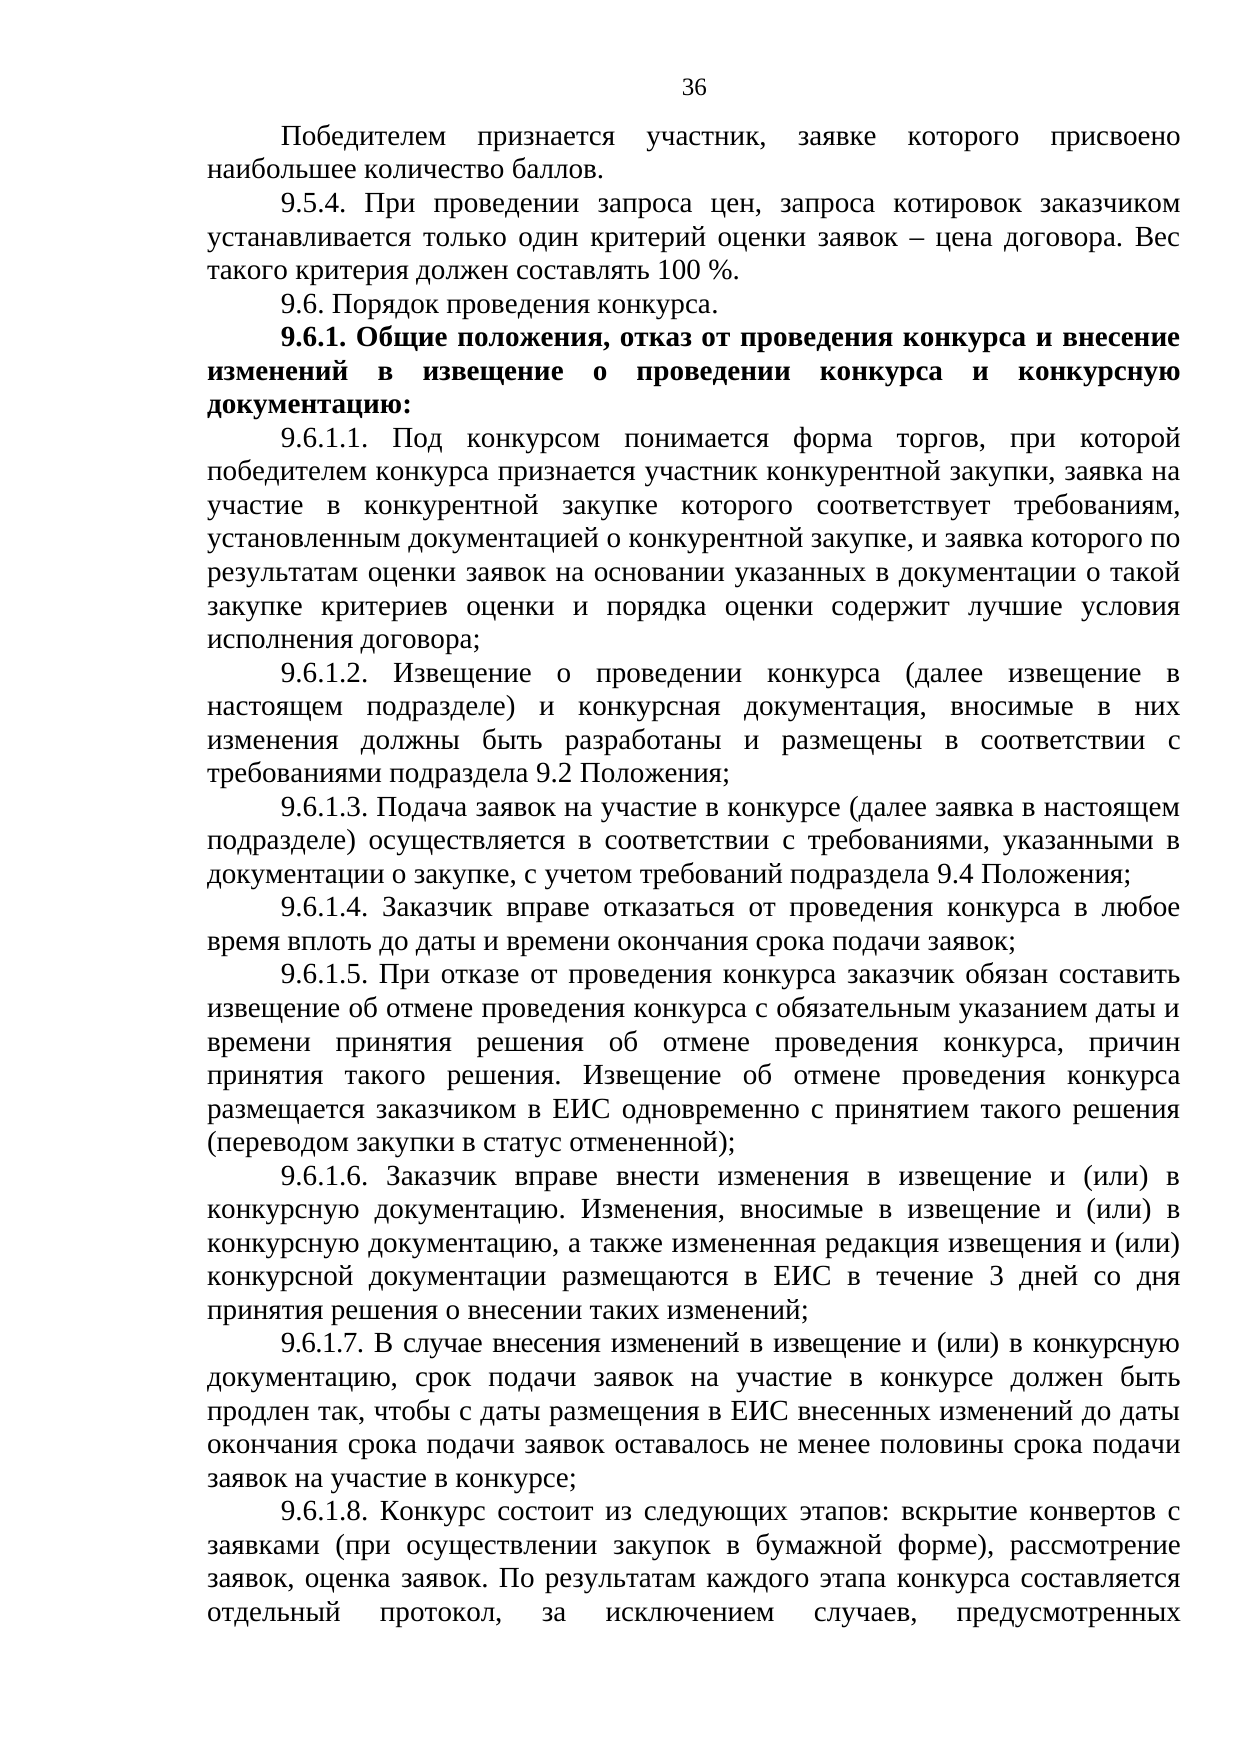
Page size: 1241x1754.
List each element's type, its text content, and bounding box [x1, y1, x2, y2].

text 9.6.1.1. Под конкурсом понимается форма торгов, при которой победителем конкурса признается участник конкурентной закупки, заявка на участие в конкурентной закупке которого соответствует требованиям, установленным документацией о конкурентной закупке, и заявка которого по результатам оценки заявок на основании указанных в документации о такой закупке критериев оценки и порядка оценки содержит лучшие условия исполнения договора; [207, 420, 1181, 655]
subtitle 9.6. Порядок проведения конкурса. [207, 286, 1181, 319]
text 9.6.1.5. При отказе от проведения конкурса заказчик обязан составить извещение об отмене проведения конкурса с обязательным указанием даты и времени принятия решения об отмене проведения конкурса, причин принятия такого решения. Извещение об отмене проведения конкурса размещается заказчиком в ЕИС одновременно с принятием такого решения (переводом закупки в статус отмененной); [207, 957, 1181, 1158]
text 9.5.4. При проведении запроса цен, запроса котировок заказчиком устанавливается только один критерий оценки заявок – цена договора. Вес такого критерия должен составлять 100 %. [207, 185, 1181, 286]
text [207, 1493, 1181, 1627]
text 9.6.1.2. Извещение о проведении конкурса (далее извещение в настоящем подразделе) и конкурсная документация, вносимые в них изменения должны быть разработаны и размещены в соответствии с требованиями подраздела 9.2 Положения; [207, 655, 1181, 789]
text 9.6.1.3. Подача заявок на участие в конкурсе (далее заявка в настоящем подразделе) осуществляется в соответствии с требованиями, указанными в документации о закупке, с учетом требований подраздела 9.4 Положения; [207, 789, 1181, 889]
text 9.6.1.6. Заказчик вправе внести изменения в извещение и (или) в конкурсную документацию. Изменения, вносимые в извещение и (или) в конкурсную документацию, а также измененная редакция извещения и (или) конкурсной документации размещаются в ЕИС в течение 3 дней со дня принятия решения о внесении таких изменений; [207, 1158, 1181, 1326]
text 9.6.1.4. Заказчик вправе отказаться от проведения конкурса в любое время вплоть до даты и времени окончания срока подачи заявок; [207, 889, 1181, 957]
text 9.6.1.7. В случае внесения изменений в извещение и (или) в конкурсную документацию, срок подачи заявок на участие в конкурсе должен быть продлен так, чтобы с даты размещения в ЕИС внесенных изменений до даты окончания срока подачи заявок оставалось не менее половины срока подачи заявок на участие в конкурсе; [207, 1326, 1181, 1493]
text Победителем признается участник, заявке которого присвоено наибольшее количество баллов. [207, 118, 1181, 185]
subtitle 9.6.1. Общие положения, отказ от проведения конкурса и внесение изменений в извещение о проведении конкурса и конкурсную документацию: [207, 319, 1181, 420]
